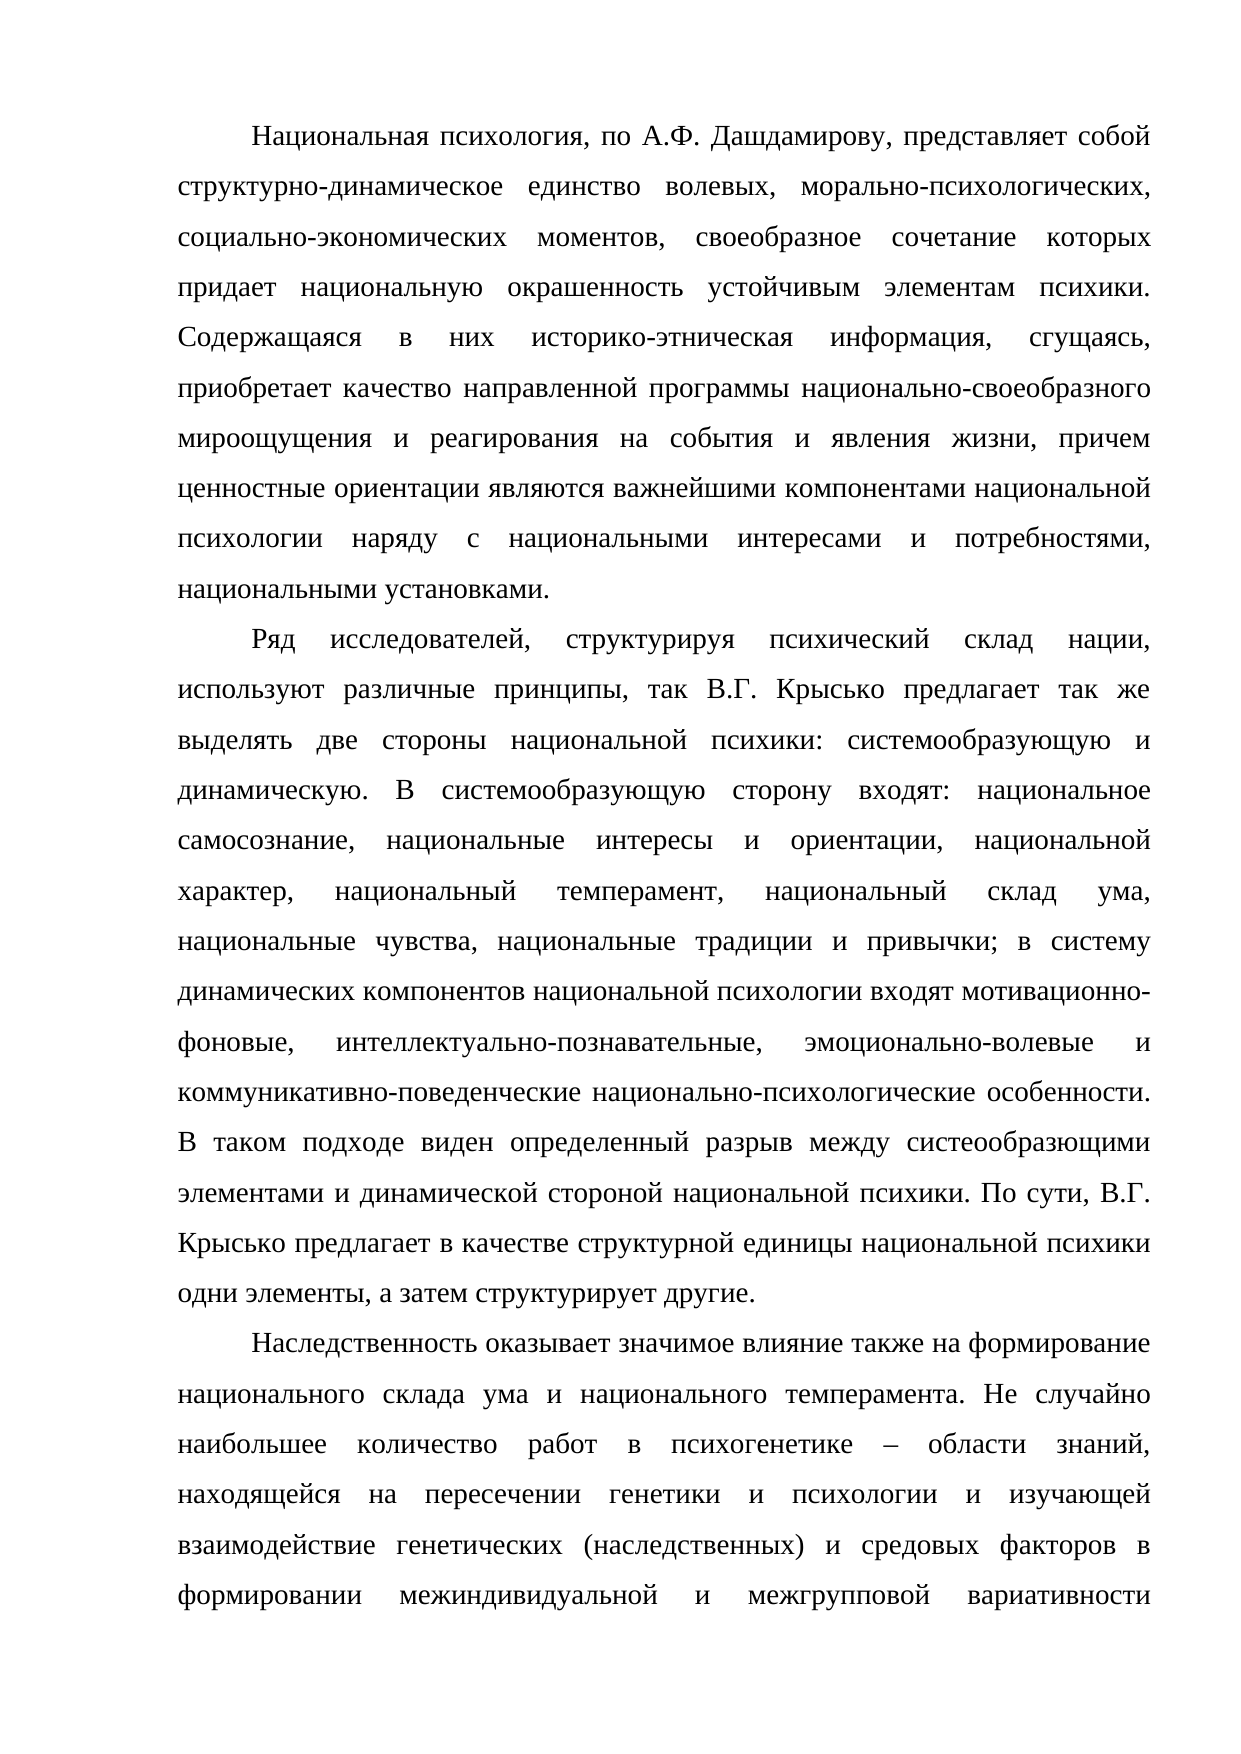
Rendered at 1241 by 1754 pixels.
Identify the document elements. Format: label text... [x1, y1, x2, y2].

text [177, 1326, 1152, 1611]
text Национальная психология, по А.Ф. Дашдамирову, представляет собой структурно-динамическое единство волевых, морально-психологических, социально-экономических моментов, своеобразное сочетание которых придает национальную окрашенность устойчивым элементам психики. Содержащаяся в них историко-этническая информация, сгущаясь, приобретает качество направленной программы национально-своеобразного мироощущения и реагирования на события и явления жизни, причем ценностные ориентации являются важнейшими компонентами национальной психологии наряду с национальными интересами и потребностями, национальными установками. [177, 118, 1152, 604]
text Ряд исследователей, структурируя психический склад нации, используют различные принципы, так В.Г. Крысько предлагает так же выделять две стороны национальной психики: системообразующую и динамическую. В системообразующую сторону входят: национальное самосознание, национальные интересы и ориентации, национальной характер, национальный темперамент, национальный склад ума, национальные чувства, национальные традиции и привычки; в систему динамических компонентов национальной психологии входят мотивационно-фоновые, интеллектуально-познавательные, эмоционально-волевые и коммуникативно-поведенческие национально-психологические особенности. В таком подходе виден определенный разрыв между систеообразющими элементами и динамической стороной национальной психики. По сути, В.Г. Крысько предлагает в качестве структурной единицы национальной психики одни элементы, а затем структурирует другие. [177, 621, 1152, 1309]
